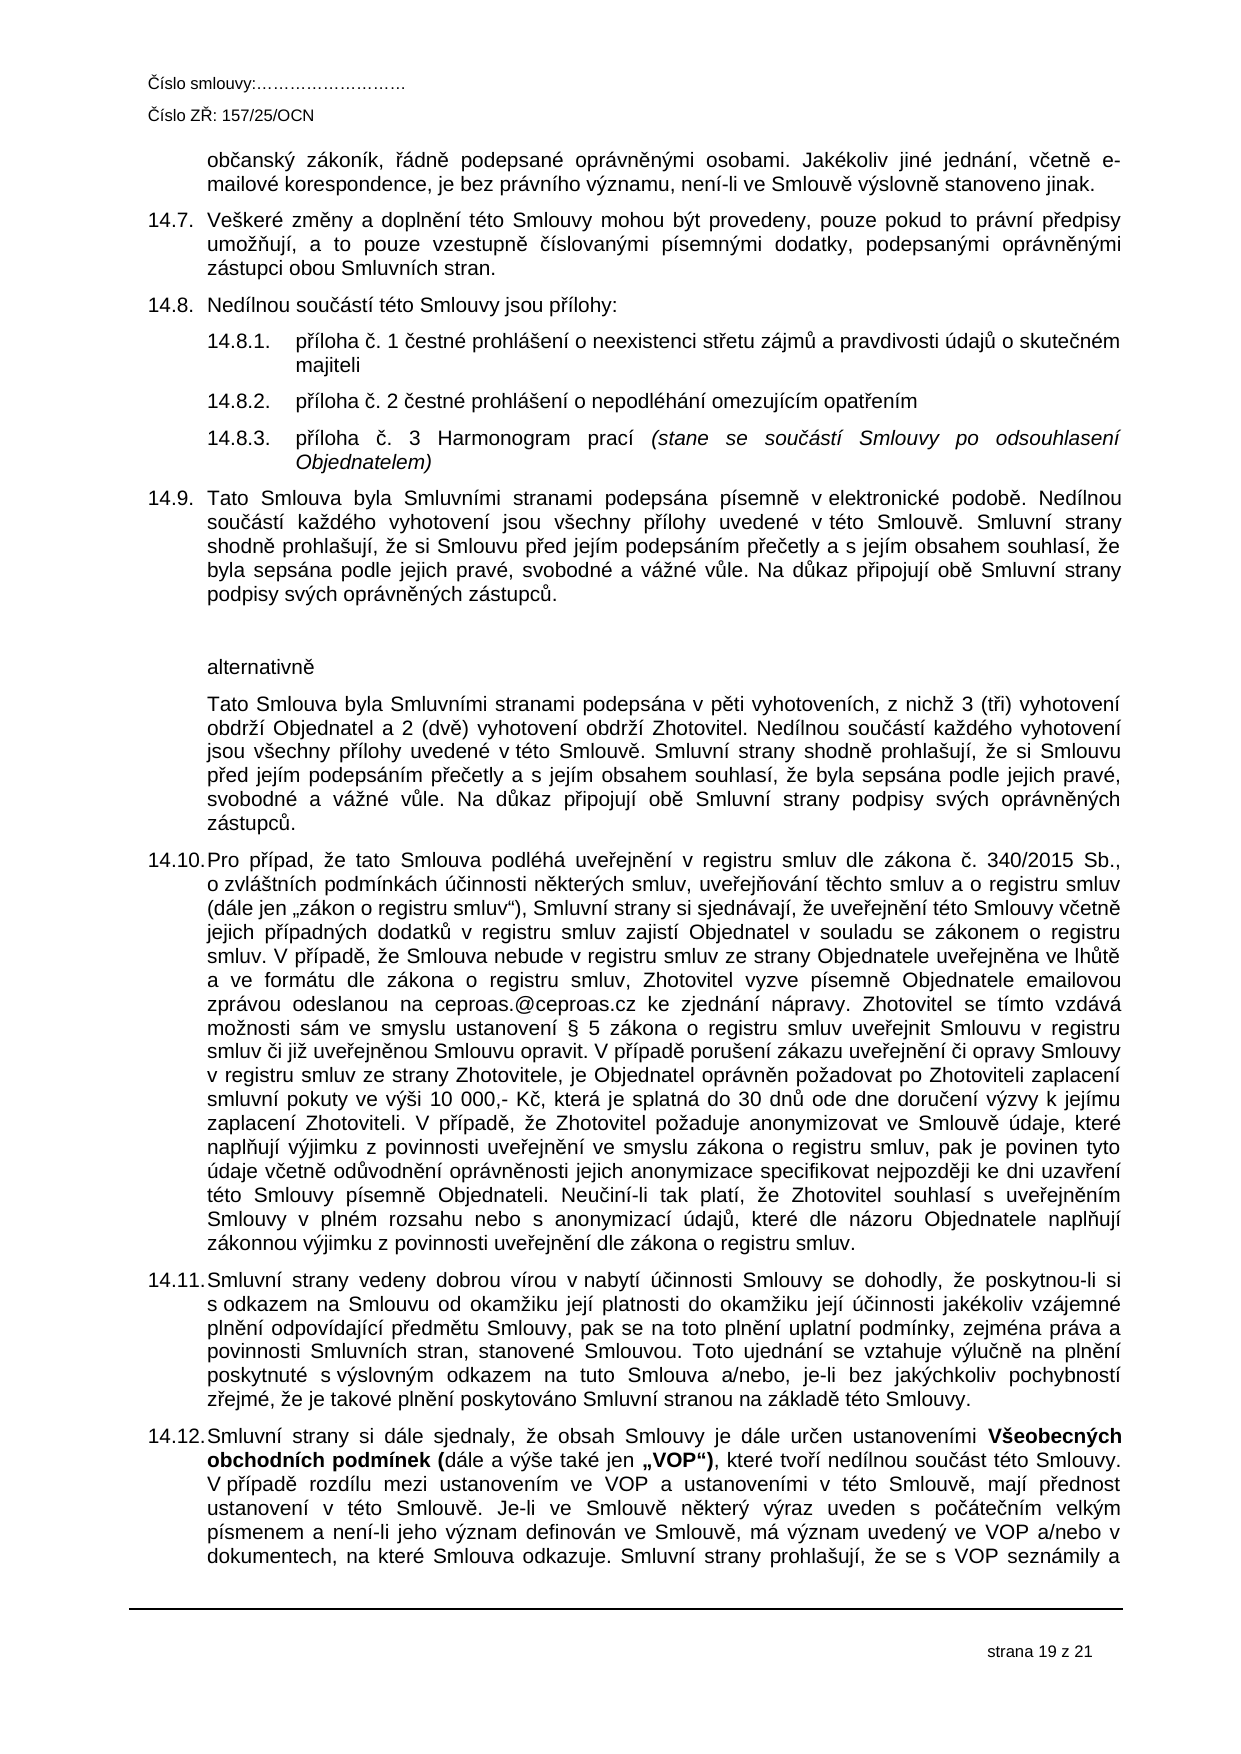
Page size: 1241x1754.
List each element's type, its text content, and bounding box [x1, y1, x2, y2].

text Nedílnou součástí této Smlouvy jsou přílohy: [148, 292, 1122, 316]
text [148, 148, 1122, 196]
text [148, 1424, 1122, 1567]
text příloha č. 3 Harmonogram prací (stane se součástí Smlouvy po odsouhlasení Objednatelem) [207, 426, 1122, 474]
text příloha č. 2 čestné prohlášení o nepodléhání omezujícím opatřením [207, 389, 1122, 413]
list alternativně [207, 655, 1122, 679]
list Tato Smlouva byla Smluvními stranami podepsána v pěti vyhotoveních, z nichž 3 (tři) vyhotovení obdrží Objednatel a 2 (dvě) vyhotovení obdrží Zhotovitel. Nedílnou součástí každého vyhotovení jsou všechny přílohy uvedené v této Smlouvě. Smluvní strany shodně prohlašují, že si Smlouvu před jejím podepsáním přečetly a s jejím obsahem souhlasí, že byla sepsána podle jejich pravé, svobodné a vážné vůle. Na důkaz připojují obě Smluvní strany podpisy svých oprávněných zástupců. [207, 691, 1122, 835]
text Veškeré změny a doplnění této Smlouvy mohou být provedeny, pouze pokud to právní předpisy umožňují, a to pouze vzestupně číslovanými písemnými dodatky, podepsanými oprávněnými zástupci obou Smluvních stran. [148, 208, 1122, 280]
text příloha č. 1 čestné prohlášení o neexistenci střetu zájmů a pravdivosti údajů o skutečném majiteli [207, 329, 1122, 377]
text Smluvní strany vedeny dobrou vírou v nabytí účinnosti Smlouvy se dohodly, že poskytnou-li si s odkazem na Smlouvu od okamžiku její platnosti do okamžiku její účinnosti jakékoliv vzájemné plnění odpovídající předmětu Smlouvy, pak se na toto plnění uplatní podmínky, zejména práva a povinnosti Smluvních stran, stanovené Smlouvou. Toto ujednání se vztahuje výlučně na plnění poskytnuté s výslovným odkazem na tuto Smlouva a/nebo, je-li bez jakýchkoliv pochybností zřejmé, že je takové plnění poskytováno Smluvní stranou na základě této Smlouvy. [148, 1267, 1122, 1411]
text Pro případ, že tato Smlouva podléhá uveřejnění v registru smluv dle zákona č. 340/2015 Sb., o zvláštních podmínkách účinnosti některých smluv, uveřejňování těchto smluv a o registru smluv (dále jen „zákon o registru smluv“), Smluvní strany si sjednávají, že uveřejnění této Smlouvy včetně jejich případných dodatků v registru smluv zajistí Objednatel v souladu se zákonem o registru smluv. V případě, že Smlouva nebude v registru smluv ze strany Objednatele uveřejněna ve lhůtě a ve formátu dle zákona o registru smluv, Zhotovitel vyzve písemně Objednatele emailovou zprávou odeslanou na ceproas.@ceproas.cz ke zjednání nápravy. Zhotovitel se tímto vzdává možnosti sám ve smyslu ustanovení § 5 zákona o registru smluv uveřejnit Smlouvu v registru smluv či již uveřejněnou Smlouvu opravit. V případě porušení zákazu uveřejnění či opravy Smlouvy v registru smluv ze strany Zhotovitele, je Objednatel oprávněn požadovat po Zhotoviteli zaplacení smluvní pokuty ve výši 10 000,- Kč, která je splatná do 30 dnů ode dne doručení výzvy k jejímu zaplacení Zhotoviteli. V případě, že Zhotovitel požaduje anonymizovat ve Smlouvě údaje, které naplňují výjimku z povinnosti uveřejnění ve smyslu zákona o registru smluv, pak je povinen tyto údaje včetně odůvodnění oprávněnosti jejich anonymizace specifikovat nejpozději ke dni uzavření této Smlouvy písemně Objednateli. Neučiní-li tak platí, že Zhotovitel souhlasí s uveřejněním Smlouvy v plném rozsahu nebo s anonymizací údajů, které dle názoru Objednatele naplňují zákonnou výjimku z povinnosti uveřejnění dle zákona o registru smluv. [148, 848, 1122, 1255]
text Tato Smlouva byla Smluvními stranami podepsána písemně v elektronické podobě. Nedílnou součástí každého vyhotovení jsou všechny přílohy uvedené v této Smlouvě. Smluvní strany shodně prohlašují, že si Smlouvu před jejím podepsáním přečetly a s jejím obsahem souhlasí, že byla sepsána podle jejich pravé, svobodné a vážné vůle. Na důkaz připojují obě Smluvní strany podpisy svých oprávněných zástupců. [148, 486, 1122, 606]
